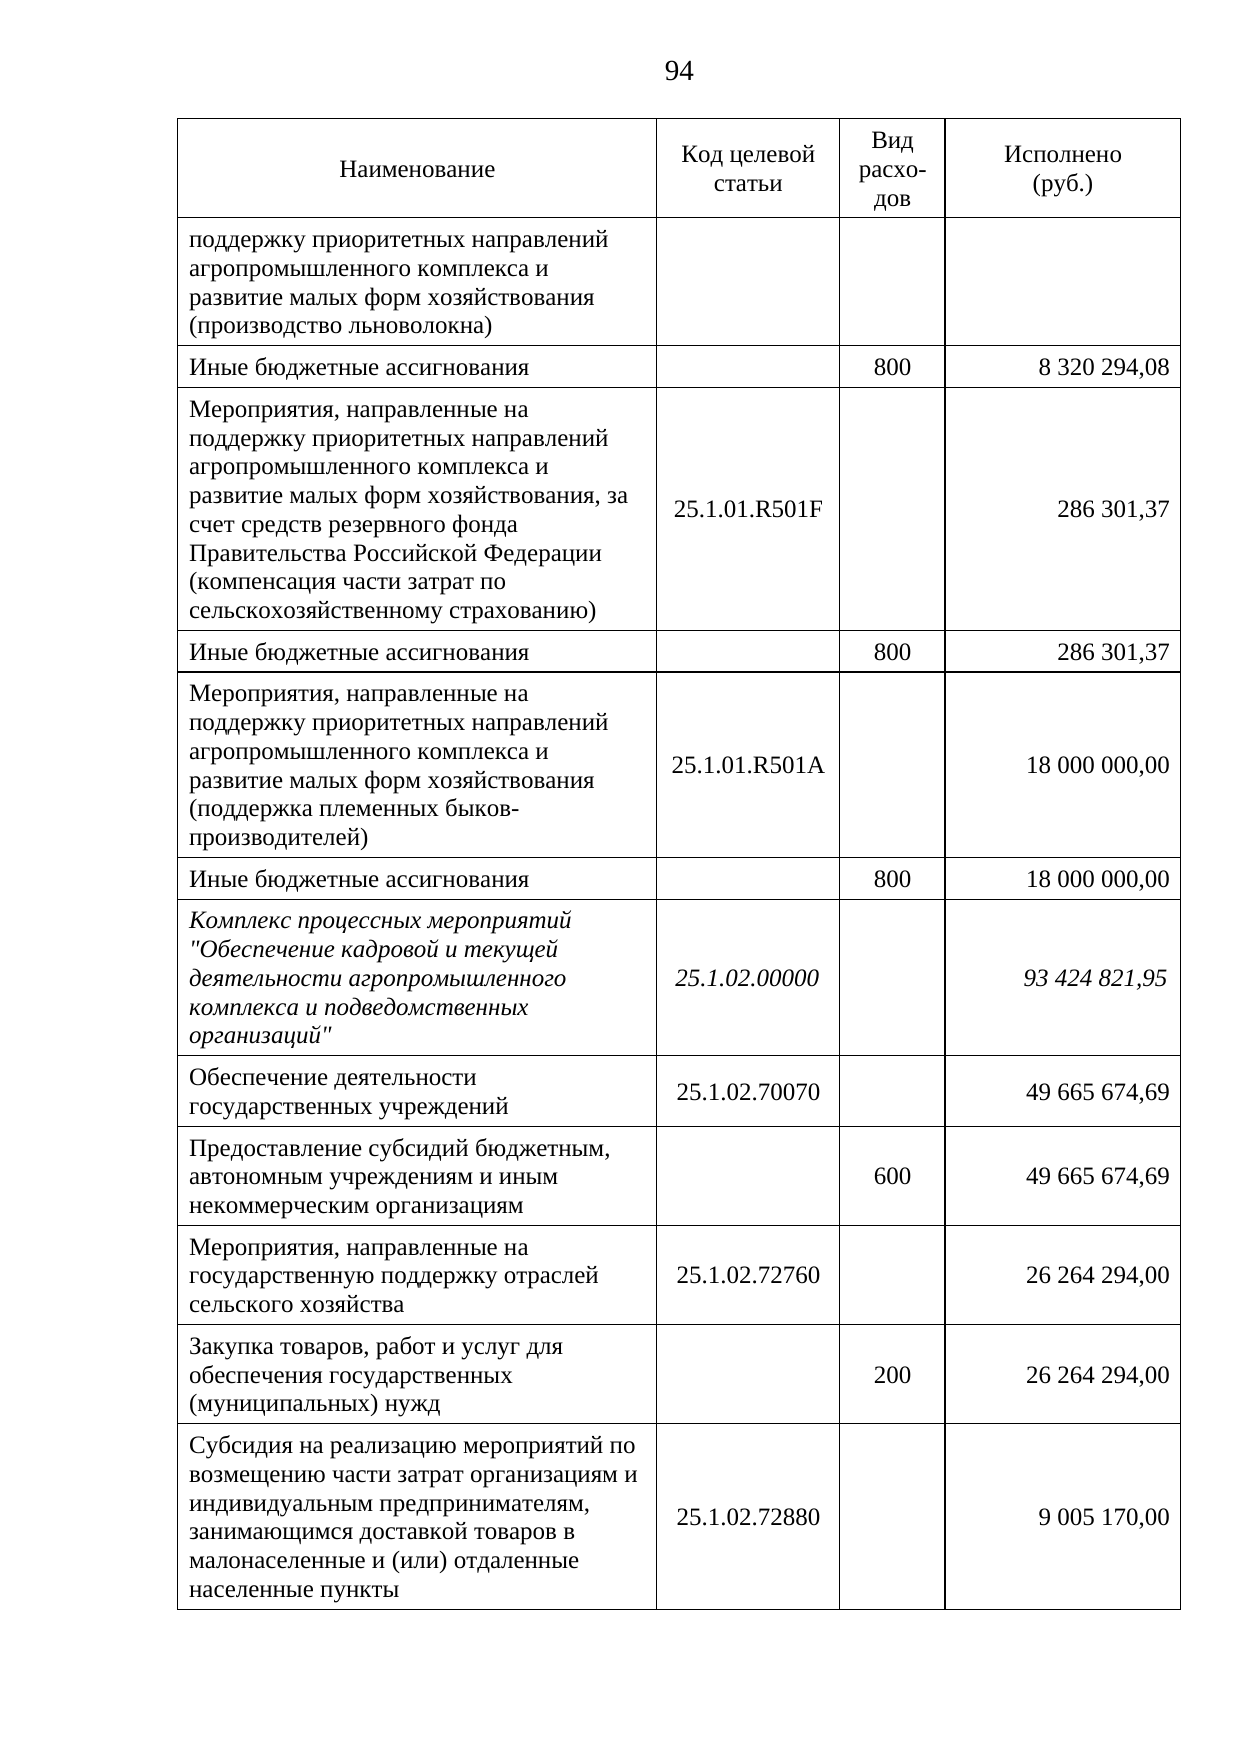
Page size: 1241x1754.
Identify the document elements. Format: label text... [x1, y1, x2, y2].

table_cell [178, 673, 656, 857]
table_header Наименование [178, 119, 656, 217]
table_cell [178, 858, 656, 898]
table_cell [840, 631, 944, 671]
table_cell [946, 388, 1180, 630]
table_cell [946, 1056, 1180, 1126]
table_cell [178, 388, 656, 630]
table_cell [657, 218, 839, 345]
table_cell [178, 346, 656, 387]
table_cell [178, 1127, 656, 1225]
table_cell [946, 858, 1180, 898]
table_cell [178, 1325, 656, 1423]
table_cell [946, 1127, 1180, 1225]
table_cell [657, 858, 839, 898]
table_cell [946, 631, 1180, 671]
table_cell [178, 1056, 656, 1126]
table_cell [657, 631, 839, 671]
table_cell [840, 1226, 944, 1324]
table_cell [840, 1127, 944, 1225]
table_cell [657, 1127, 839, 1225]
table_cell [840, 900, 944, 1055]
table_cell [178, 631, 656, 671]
table_header Исполнено (руб.) [946, 119, 1180, 217]
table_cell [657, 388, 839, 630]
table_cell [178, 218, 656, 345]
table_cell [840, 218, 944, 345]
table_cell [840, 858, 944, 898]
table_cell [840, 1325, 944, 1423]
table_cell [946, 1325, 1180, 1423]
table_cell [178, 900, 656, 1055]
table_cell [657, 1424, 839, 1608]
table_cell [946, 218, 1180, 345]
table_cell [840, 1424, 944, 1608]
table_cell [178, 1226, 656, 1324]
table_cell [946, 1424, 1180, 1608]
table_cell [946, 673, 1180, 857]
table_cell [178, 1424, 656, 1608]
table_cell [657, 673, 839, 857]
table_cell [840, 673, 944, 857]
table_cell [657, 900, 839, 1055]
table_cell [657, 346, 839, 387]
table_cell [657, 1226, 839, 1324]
table_header Код целевой статьи [657, 119, 839, 217]
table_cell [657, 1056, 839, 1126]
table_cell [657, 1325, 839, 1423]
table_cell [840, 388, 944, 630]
table_header Вид расхо-дов [840, 119, 944, 217]
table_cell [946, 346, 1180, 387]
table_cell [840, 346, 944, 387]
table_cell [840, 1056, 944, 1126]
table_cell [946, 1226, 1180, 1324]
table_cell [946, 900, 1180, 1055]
